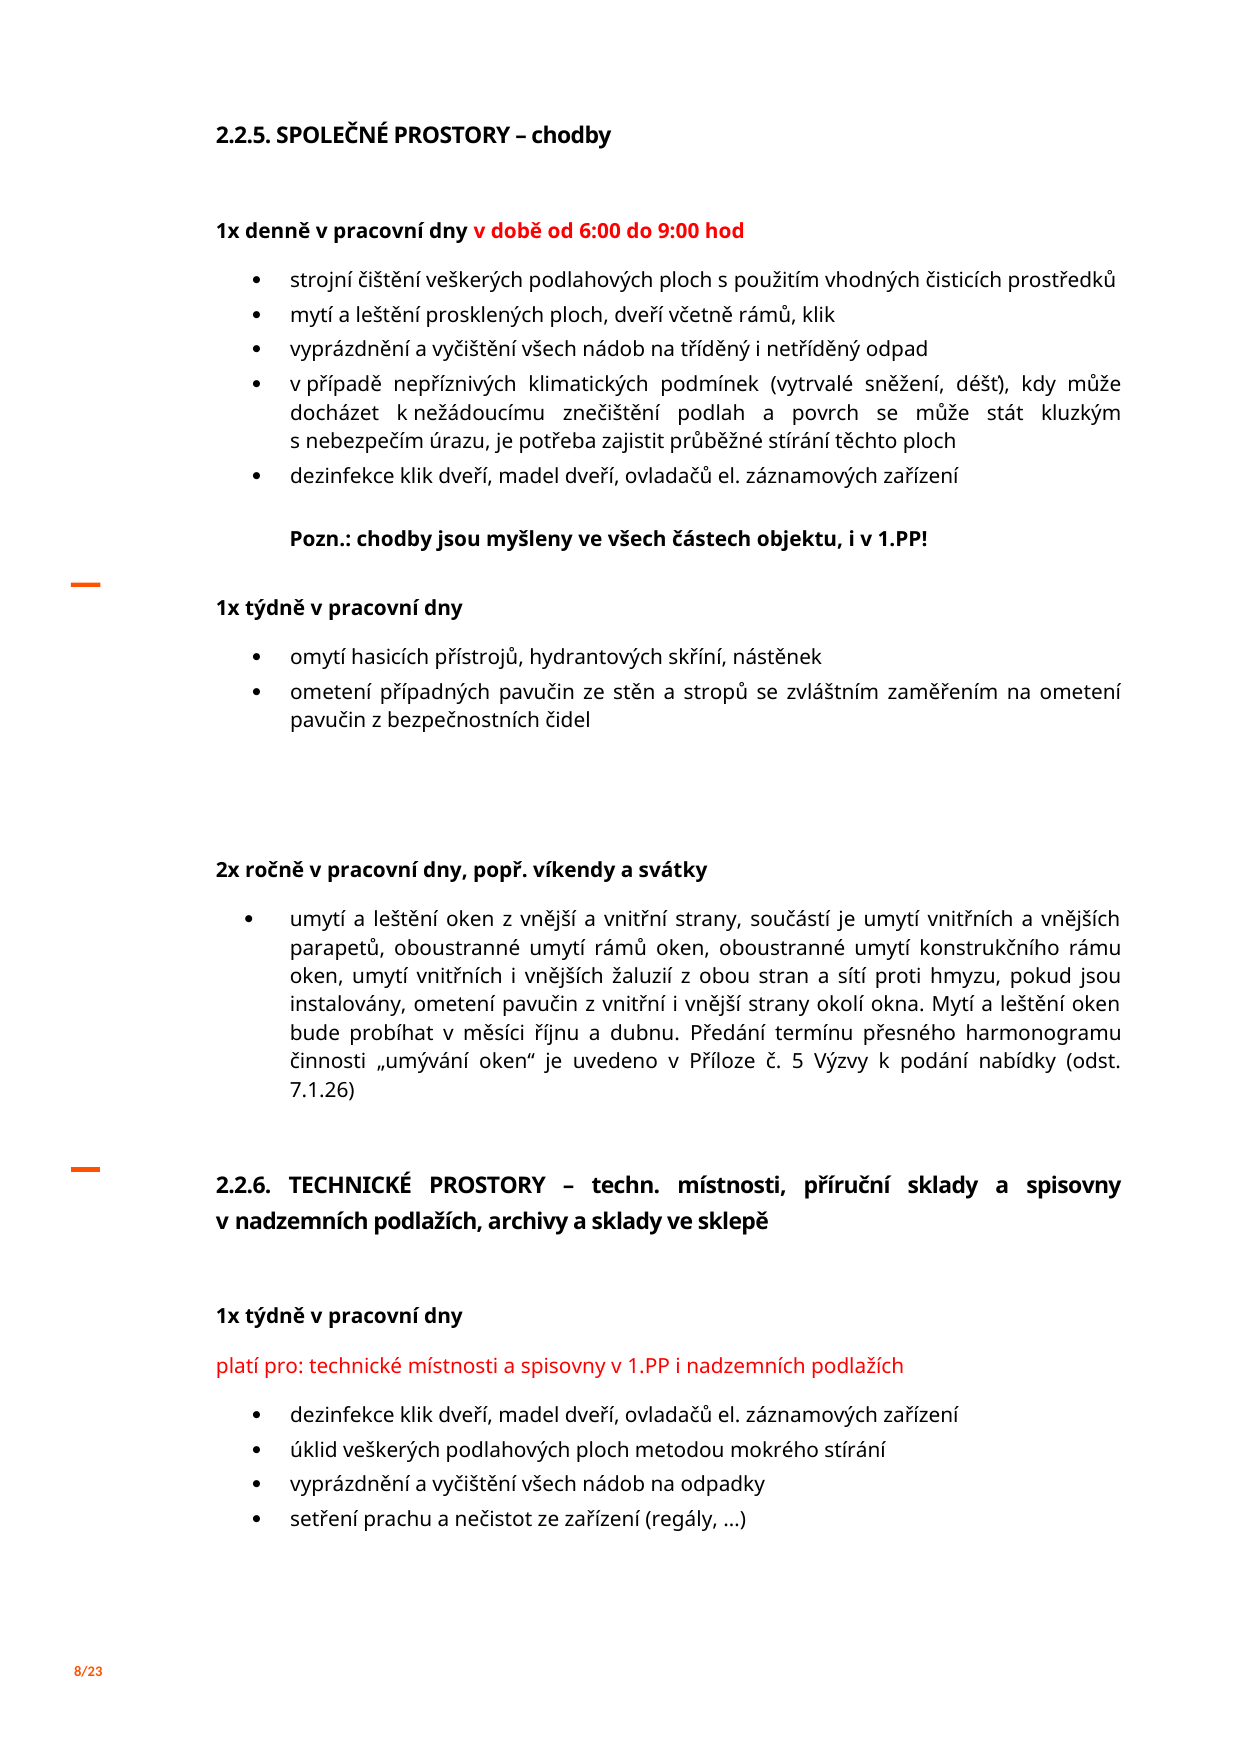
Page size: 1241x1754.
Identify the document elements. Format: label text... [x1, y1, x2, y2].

list vyprázdnění a vyčištění všech nádob na tříděný i netříděný odpad [253, 334, 1122, 363]
list omytí hasicích přístrojů, hydrantových skříní, nástěnek [253, 642, 1122, 671]
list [253, 1469, 1122, 1498]
text 2x ročně v pracovní dny, popř. víkendy a svátky [216, 855, 1122, 883]
list umytí a leštění oken z vnější a vnitřní strany, součástí je umytí vnitřních a vnějších parapetů, oboustranné umytí rámů oken, oboustranné umytí konstrukčního rámu oken, umytí vnitřních i vnějších žaluzií z obou stran a sítí proti hmyzu, pokud jsou instalovány, ometení pavučin z vnitřní i vnější strany okolí okna. Mytí a leštění oken bude probíhat v měsíci říjnu a dubnu. Předání termínu přesného harmonogramu činnosti „umývání oken“ je uvedeno v Příloze č. 5 Výzvy k podání nabídky (odst. 7.1.26) [245, 904, 1122, 1103]
list dezinfekce klik dveří, madel dveří, ovladačů el. záznamových zařízení [253, 461, 1122, 489]
list mytí a leštění prosklených ploch, dveří včetně rámů, klik [253, 300, 1122, 328]
list úklid veškerých podlahových ploch metodou mokrého stírání [253, 1435, 1122, 1463]
text 1x týdně v pracovní dny [216, 593, 1122, 622]
list dezinfekce klik dveří, madel dveří, ovladačů el. záznamových zařízení [253, 1400, 1122, 1428]
list Pozn.: chodby jsou myšleny ve všech částech objektu, i v 1.PP! [283, 524, 1122, 552]
list v případě nepříznivých klimatických podmínek (vytrvalé sněžení, déšť), kdy může docházet k nežádoucímu znečištění podlah a povrch se může stát kluzkým s nebezpečím úrazu, je potřeba zajistit průběžné stírání těchto ploch [253, 369, 1122, 454]
list ometení případných pavučin ze stěn a stropů se zvláštním zaměřením na ometení pavučin z bezpečnostních čidel [253, 677, 1122, 734]
subtitle 2.2.5. SPOLEČNÉ PROSTORY – chodby [216, 119, 1122, 151]
text platí pro: technické místnosti a spisovny v 1.PP i nadzemních podlažích [216, 1351, 1122, 1379]
text 1x týdně v pracovní dny [216, 1301, 1122, 1330]
subtitle 2.2.6. TECHNICKÉ PROSTORY – techn. místnosti, příruční sklady a spisovny v nadzemních podlažích, archivy a sklady ve sklepě [216, 1169, 1122, 1236]
list setření prachu a nečistot ze zařízení (regály, …) [253, 1504, 1122, 1532]
list strojní čištění veškerých podlahových ploch s použitím vhodných čisticích prostředků [253, 265, 1122, 293]
text 1x denně v pracovní dny v době od 6:00 do 9:00 hod [216, 216, 1122, 244]
